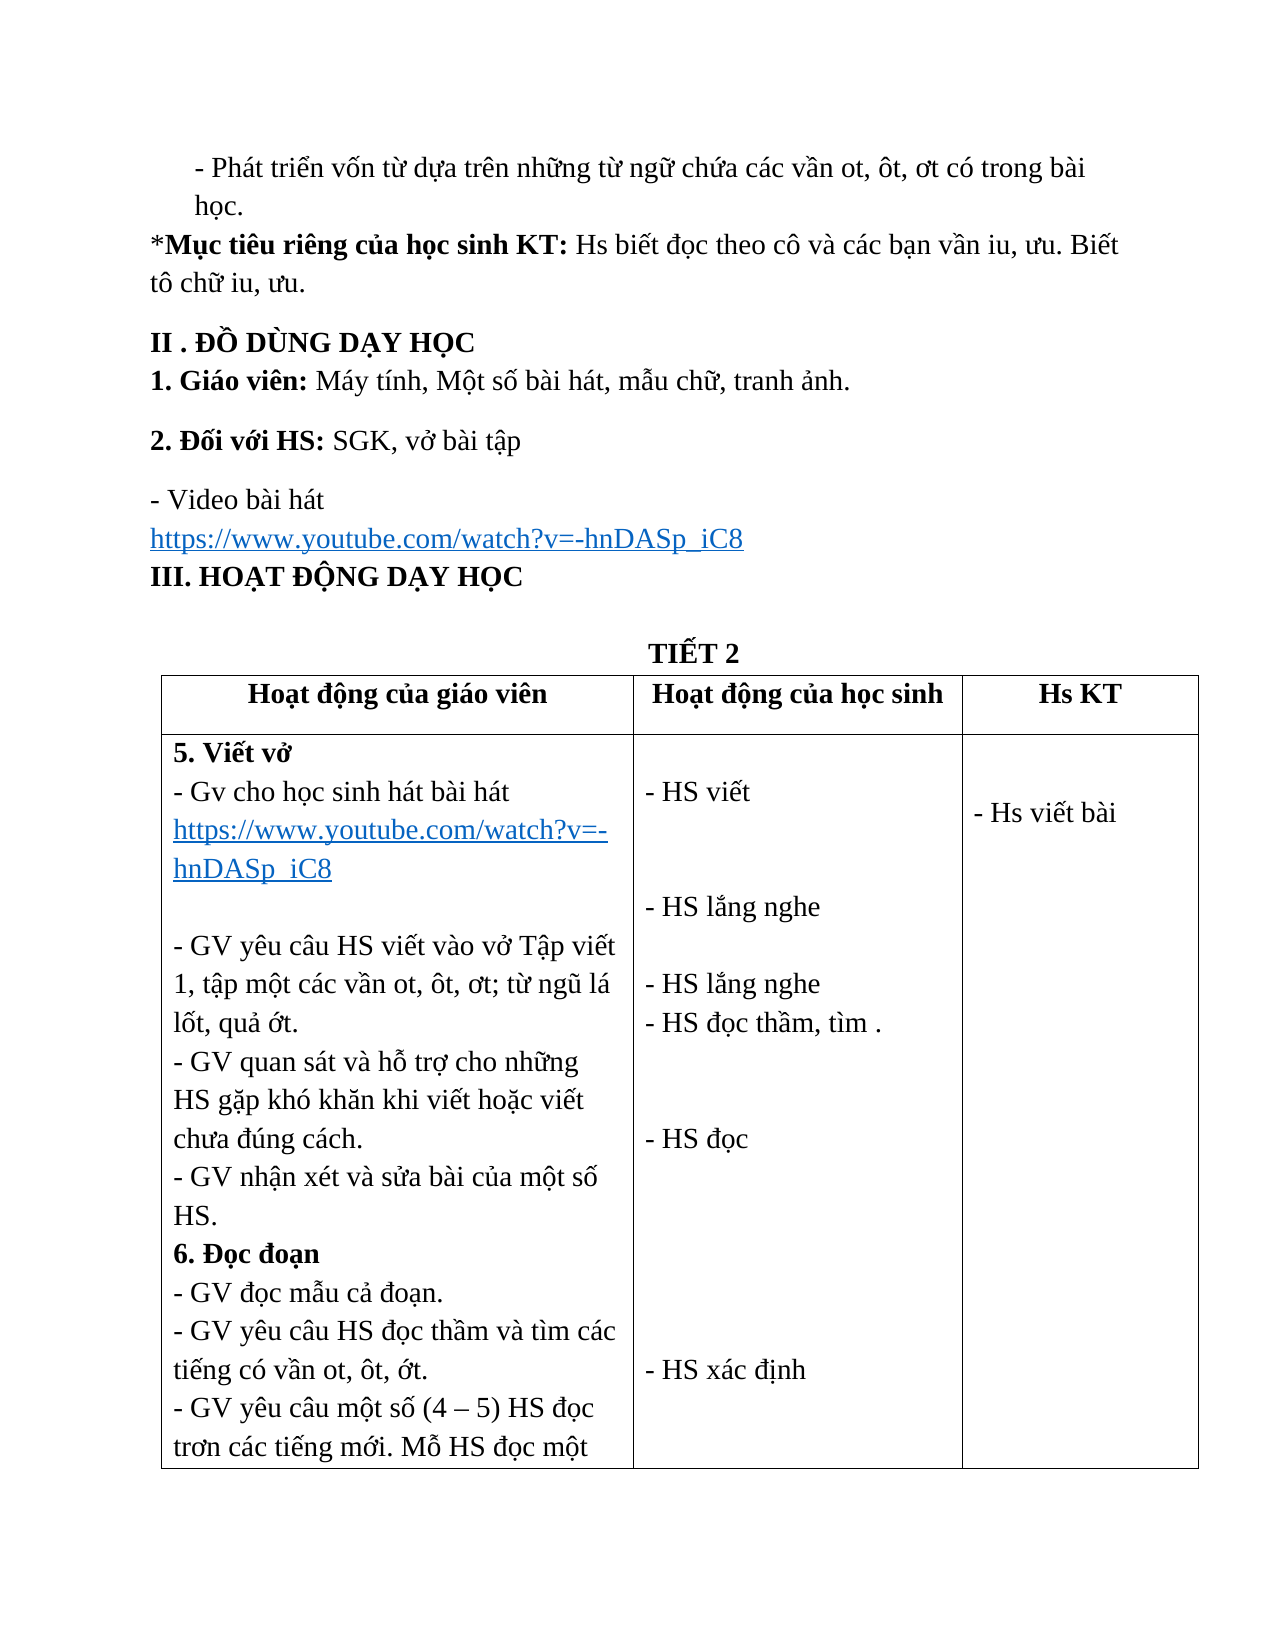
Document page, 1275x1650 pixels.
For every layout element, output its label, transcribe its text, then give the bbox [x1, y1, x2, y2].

table_header Hoạt động của học sinh [634, 676, 962, 734]
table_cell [634, 735, 962, 1468]
text 2. Đối với HS: SGK, vở bài tập [150, 423, 1125, 456]
text III. HOẠT ĐỘNG DẠY HỌC [150, 559, 1125, 593]
table_header Hoạt động của giáo viên [162, 676, 633, 734]
text II . ĐỒ DÙNG DẠY HỌC [150, 325, 1125, 358]
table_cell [162, 735, 633, 1468]
table_header Hs KT [963, 676, 1198, 734]
text https://www.youtube.com/watch?v=-hnDASp_iC8 [150, 521, 1125, 554]
text 1. Giáo viên: Máy tính, Một số bài hát, mẫu chữ, tranh ảnh. [150, 363, 1125, 397]
text - Phát triển vốn từ dựa trên những từ ngữ chứa các vần ot, ôt, ơt có trong bài học. [194, 150, 1125, 222]
text *Mục tiêu riêng của học sinh KT: Hs biết đọc theo cô và các bạn vần iu, ưu. Biết tô chữ iu, ưu. [150, 227, 1125, 299]
text - Video bài hát [150, 482, 1125, 516]
table_cell - Hs viết bài [963, 735, 1198, 1468]
list TIẾT 2 [262, 636, 1125, 670]
